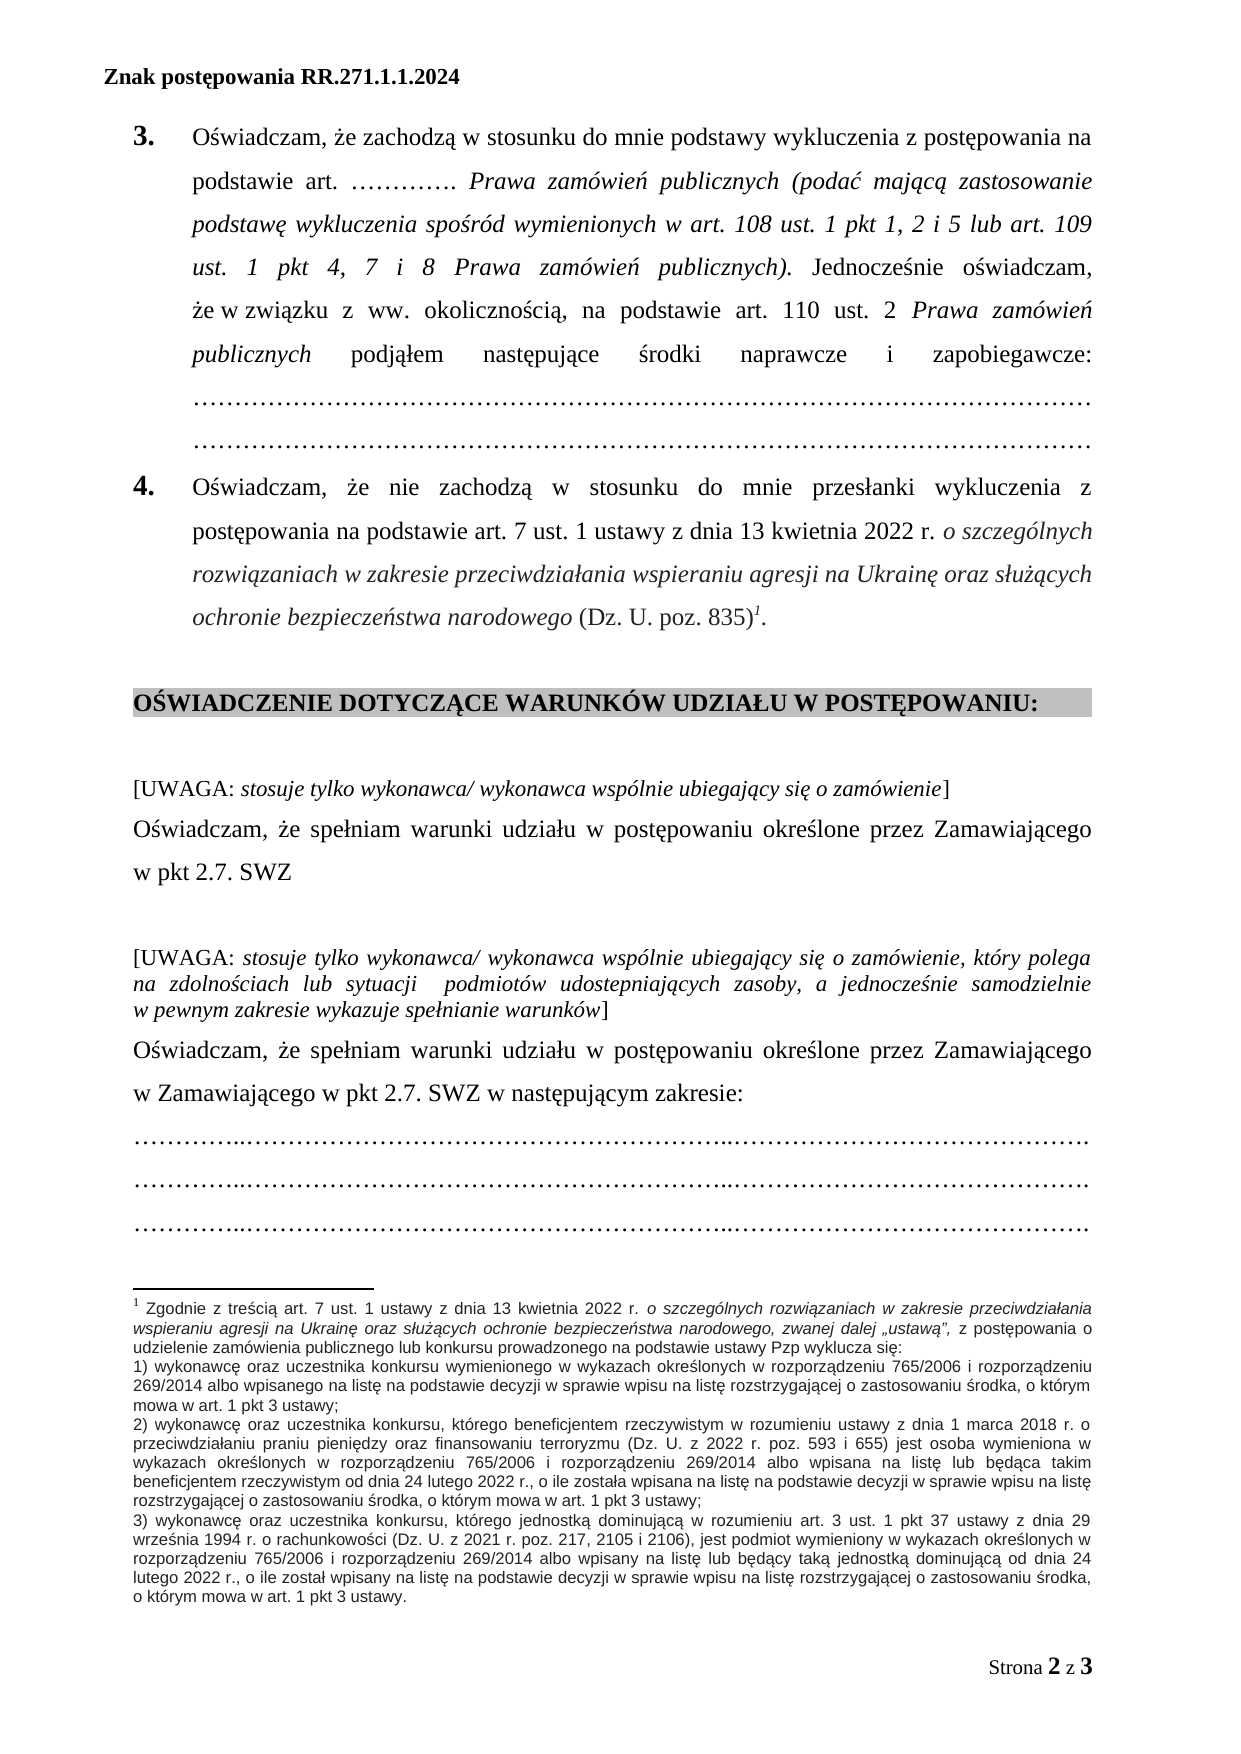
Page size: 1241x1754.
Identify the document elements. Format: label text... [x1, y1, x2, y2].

list Oświadczam, że nie zachodzą w stosunku do mnie przesłanki wykluczenia z postępowania na podstawie art. 7 ust. 1 ustawy z dnia 13 kwietnia 2022 r. o szczególnych rozwiązaniach w zakresie przeciwdziałania wspieraniu agresji na Ukrainę oraz służących ochronie bezpieczeństwa narodowego (Dz. U. poz. 835). [133, 468, 1092, 631]
text …………..…………………………………………………..……………………………………. [133, 1208, 1092, 1236]
text …………..…………………………………………………..……………………………………. [133, 1164, 1092, 1193]
list Oświadczam, że zachodzą w stosunku do mnie podstawy wykluczenia z postępowania na podstawie art. …………. Prawa zamówień publicznych (podać mającą zastosowanie podstawę wykluczenia spośród wymienionych w art. 108 ust. 1 pkt 1, 2 i 5 lub art. 109 ust. 1 pkt 4, 7 i 8 Prawa zamówień publicznych). Jednocześnie oświadczam, że w związku z ww. okolicznością, na podstawie art. 110 ust. 2 Prawa zamówień publicznych podjąłem następujące środki naprawcze i zapobiegawcze: ……………………………………………………………………………………………………………………………………………………………………………………………… [133, 118, 1092, 454]
text [UWAGA: stosuje tylko wykonawca/ wykonawca wspólnie ubiegający się o zamówienie, który polega na zdolnościach lub sytuacji podmiotów udostepniających zasoby, a jednocześnie samodzielnie w pewnym zakresie wykazuje spełnianie warunków] [133, 943, 1092, 1023]
text Oświadczam, że spełniam warunki udziału w postępowaniu określone przez Zamawiającego w pkt 2.7. SWZ [133, 814, 1092, 886]
text …………..…………………………………………………..……………………………………. [133, 1121, 1092, 1150]
text OŚWIADCZENIE DOTYCZĄCE WARUNKÓW UDZIAŁU W POSTĘPOWANIU: [133, 688, 1092, 717]
text Oświadczam, że spełniam warunki udziału w postępowaniu określone przez Zamawiającego w Zamawiającego w pkt 2.7. SWZ w następującym zakresie: [133, 1035, 1092, 1107]
text [UWAGA: stosuje tylko wykonawca/ wykonawca wspólnie ubiegający się o zamówienie] [133, 775, 1092, 801]
